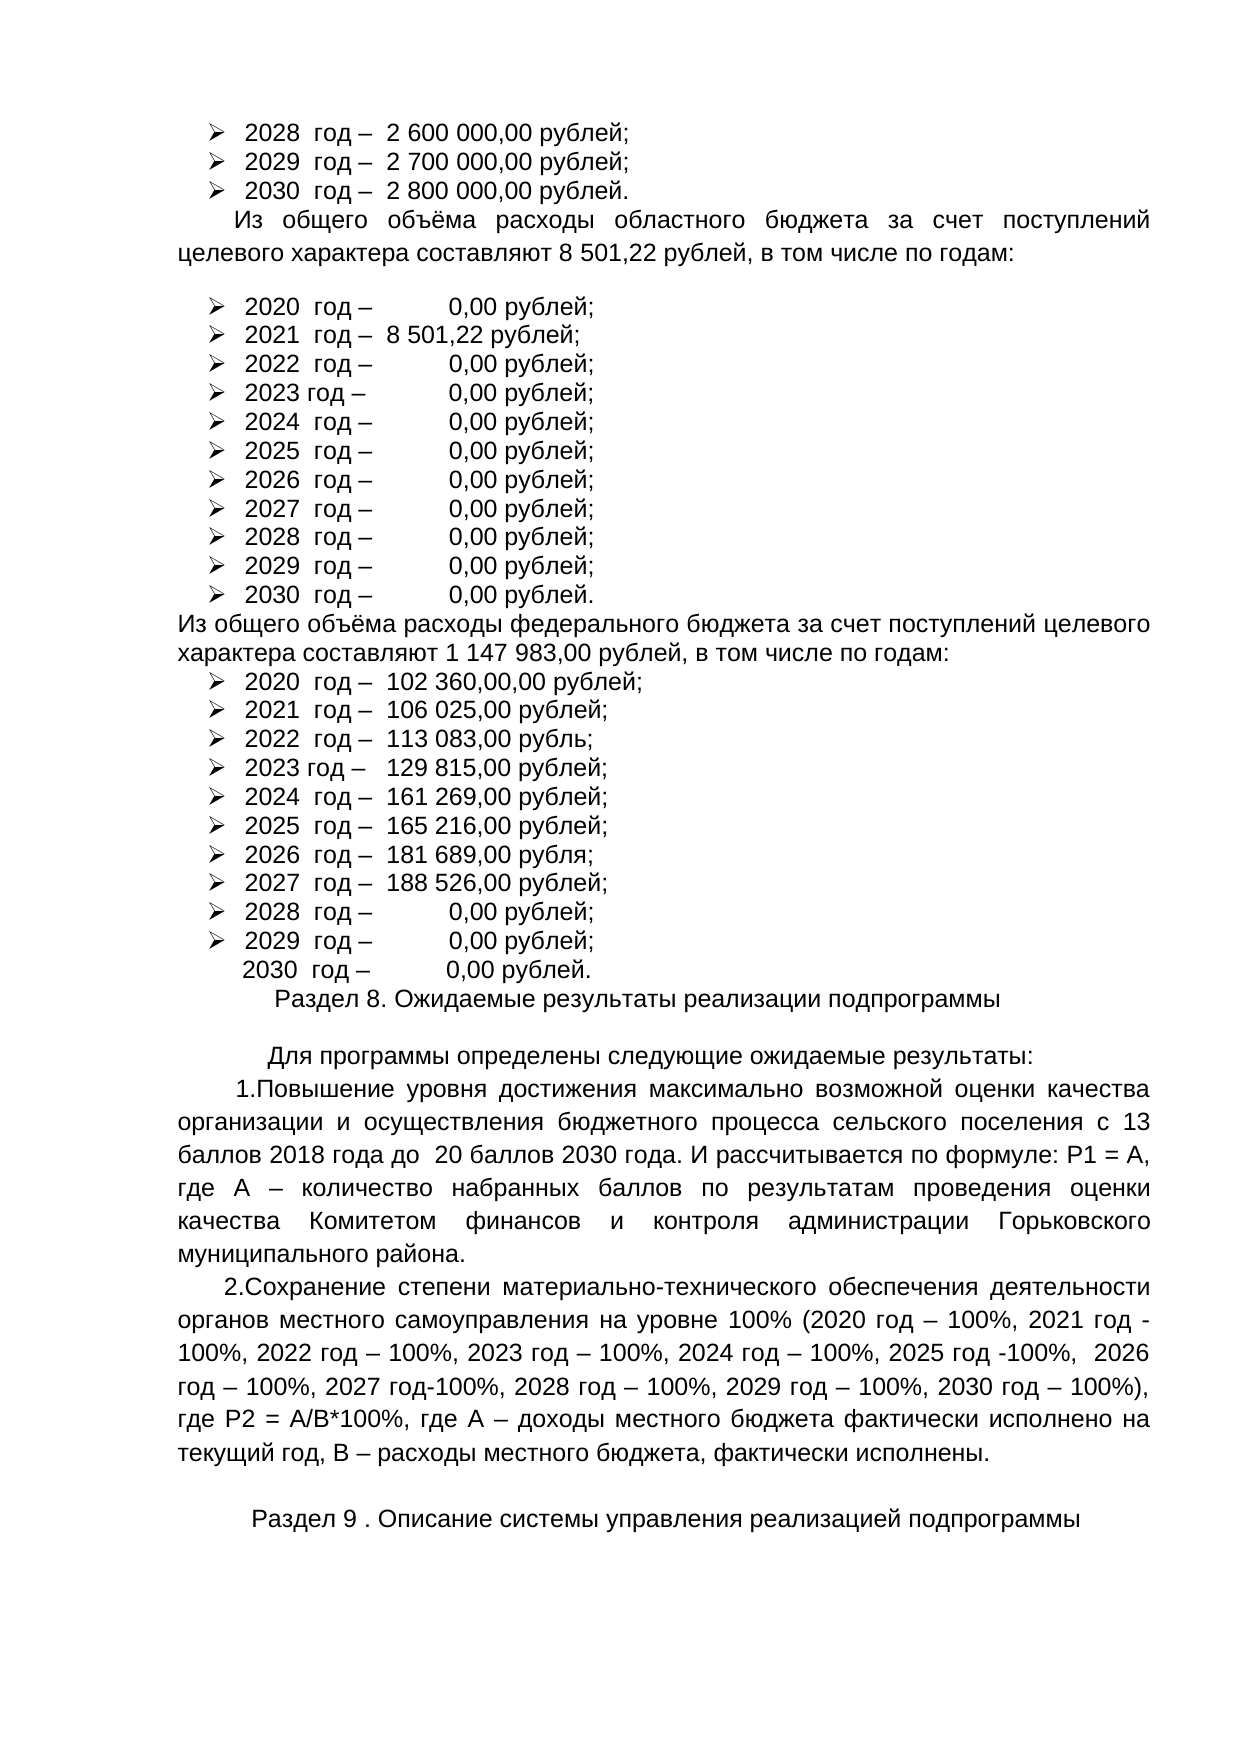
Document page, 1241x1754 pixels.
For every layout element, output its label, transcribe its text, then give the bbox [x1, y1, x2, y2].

list 2027 год – 188 526,00 рублей; [207, 868, 1152, 897]
list 2022 год – 113 083,00 рубль; [207, 724, 1152, 753]
list 2021 год – 8 501,22 рублей; [207, 320, 1152, 349]
list 2023 год – 0,00 рублей; [207, 378, 1152, 407]
text Из общего объёма расходы областного бюджета за счет поступлений целевого характера составляют 8 501,22 рублей, в том числе по годам: [177, 205, 1152, 266]
list 2022 год – 0,00 рублей; [207, 349, 1152, 378]
list 2024 год – 161 269,00 рублей; [207, 782, 1152, 811]
text Из общего объёма расходы федерального бюджета за счет поступлений целевого характера составляют 1 147 983,00 рублей, в том числе по годам: [177, 609, 1152, 666]
list 2026 год – 181 689,00 рубля; [207, 839, 1152, 868]
list 2023 год – 129 815,00 рублей; [207, 753, 1152, 782]
list 2029 год – 0,00 рублей; [207, 926, 1152, 955]
list 2028 год – 0,00 рублей; [207, 522, 1152, 551]
list 2020 год – 0,00 рублей; [207, 292, 1152, 320]
list 2028 год – 0,00 рублей; [207, 897, 1152, 926]
text Раздел 9 . Описание системы управления реализацией подпрограммы [177, 1503, 1152, 1532]
list 2025 год – 0,00 рублей; [207, 436, 1152, 465]
list 2020 год – 102 360,00,00 рублей; [207, 666, 1152, 695]
text Раздел 8. Ожидаемые результаты реализации подпрограммы [177, 984, 1152, 1012]
list 2028 год – 2 600 000,00 рублей; [207, 118, 1152, 147]
list 2029 год – 2 700 000,00 рублей; [207, 147, 1152, 176]
list 2024 год – 0,00 рублей; [207, 407, 1152, 436]
text 2030 год – 0,00 рублей. [207, 955, 1152, 984]
list 2027 год – 0,00 рублей; [207, 493, 1152, 522]
list 2021 год – 106 025,00 рублей; [207, 695, 1152, 724]
list 2026 год – 0,00 рублей; [207, 465, 1152, 493]
list 2030 год – 2 800 000,00 рублей. [207, 176, 1152, 205]
list 2030 год – 0,00 рублей. [207, 580, 1152, 609]
list 2025 год – 165 216,00 рублей; [207, 811, 1152, 839]
text Для программы определены следующие ожидаемые результаты: [177, 1041, 1152, 1070]
list 2029 год – 0,00 рублей; [207, 551, 1152, 580]
text 2.Сохранение степени материально-технического обеспечения деятельности органов местного самоуправления на уровне 100% (2020 год – 100%, 2021 год -100%, 2022 год – 100%, 2023 год – 100%, 2024 год – 100%, 2025 год -100%, 2026 год – 100%, 2027 год-100%, 2028 год – 100%, 2029 год – 100%, 2030 год – 100%), где Р2 = А/В*100%, где А – доходы местного бюджета фактически исполнено на текущий год, В – расходы местного бюджета, фактически исполнены. [177, 1272, 1152, 1466]
text 1.Повышение уровня достижения максимально возможной оценки качества организации и осуществления бюджетного процесса сельского поселения с 13 баллов 2018 года до 20 баллов 2030 года. И рассчитывается по формуле: Р1 = А, где А – количество набранных баллов по результатам проведения оценки качества Комитетом финансов и контроля администрации Горьковского муниципального района. [177, 1074, 1152, 1268]
